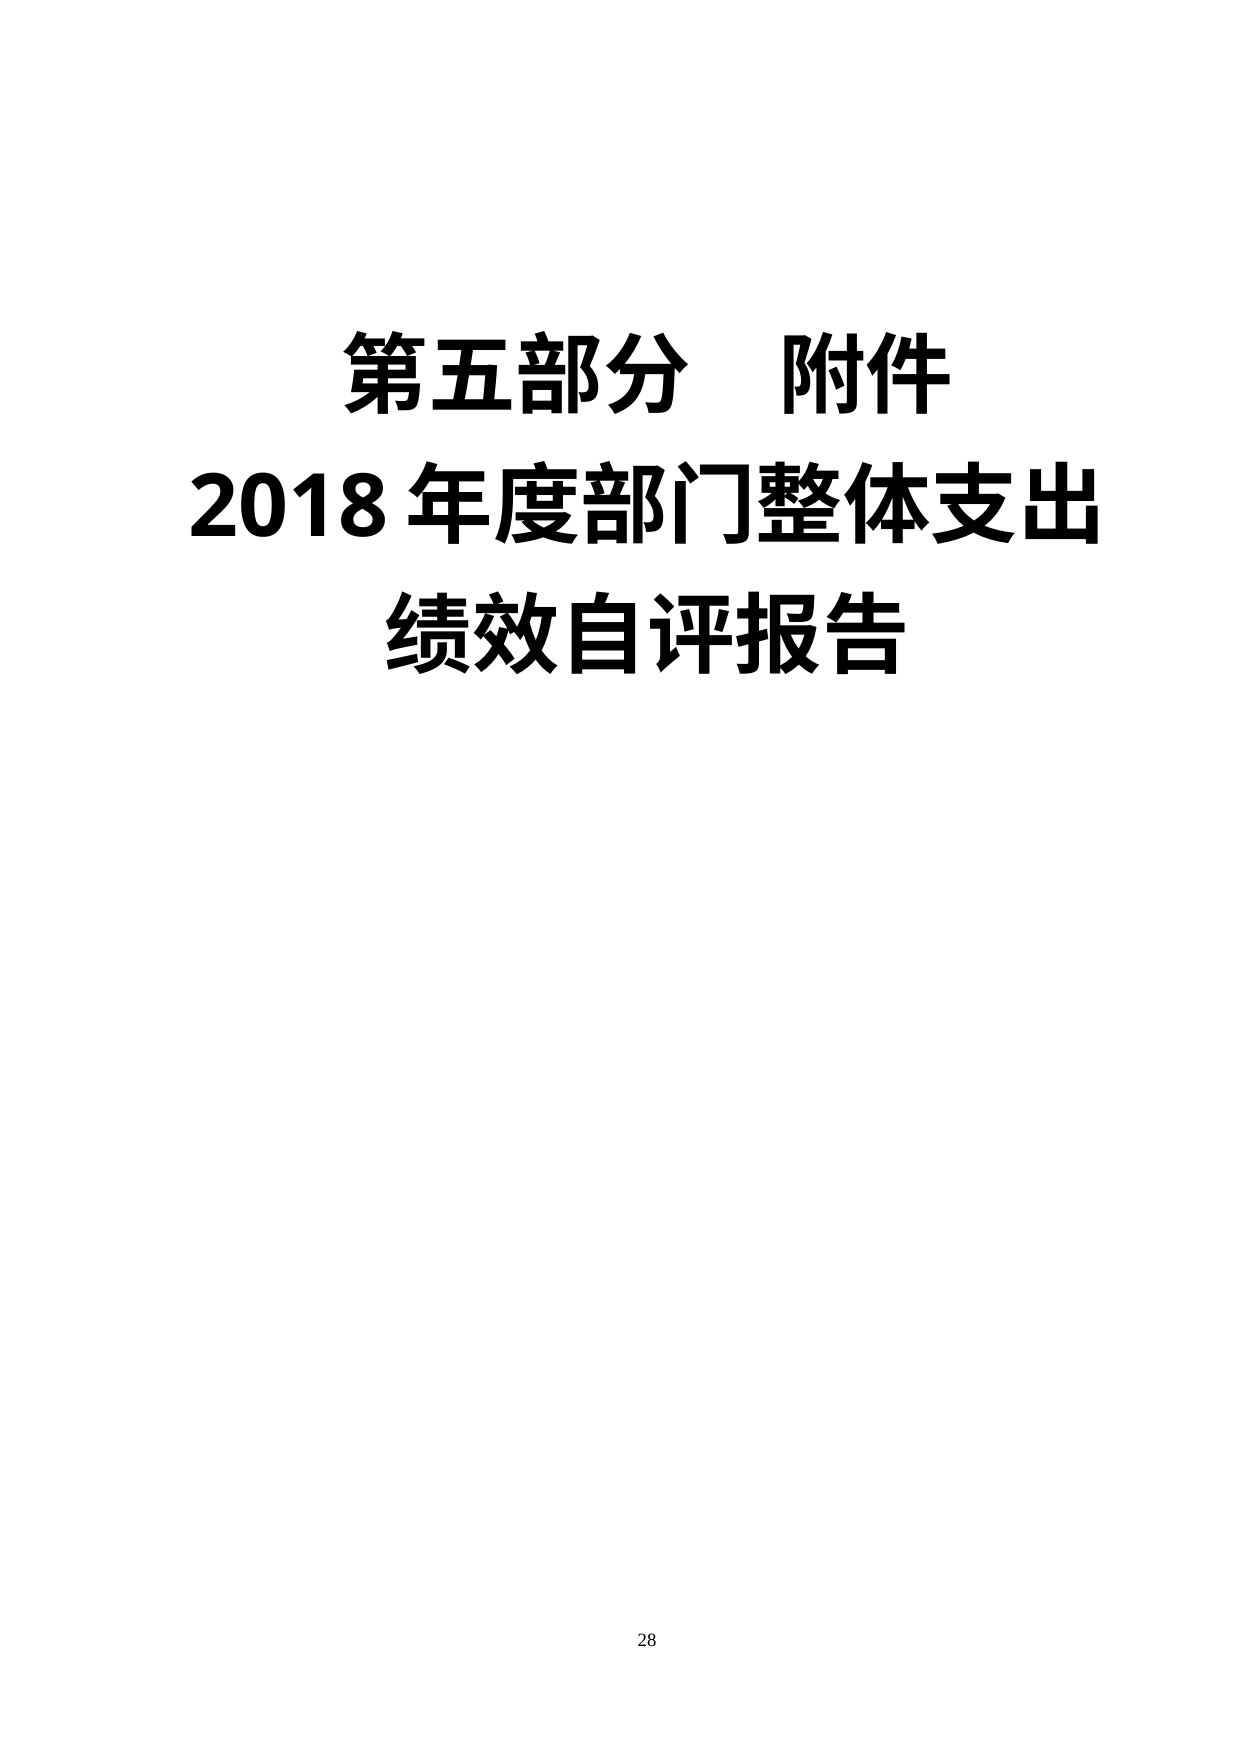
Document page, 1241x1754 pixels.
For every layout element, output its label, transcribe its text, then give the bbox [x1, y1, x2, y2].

list 附件 [165, 303, 1128, 433]
text 2018年度部门整体支出绩效自评报告 [165, 433, 1128, 693]
